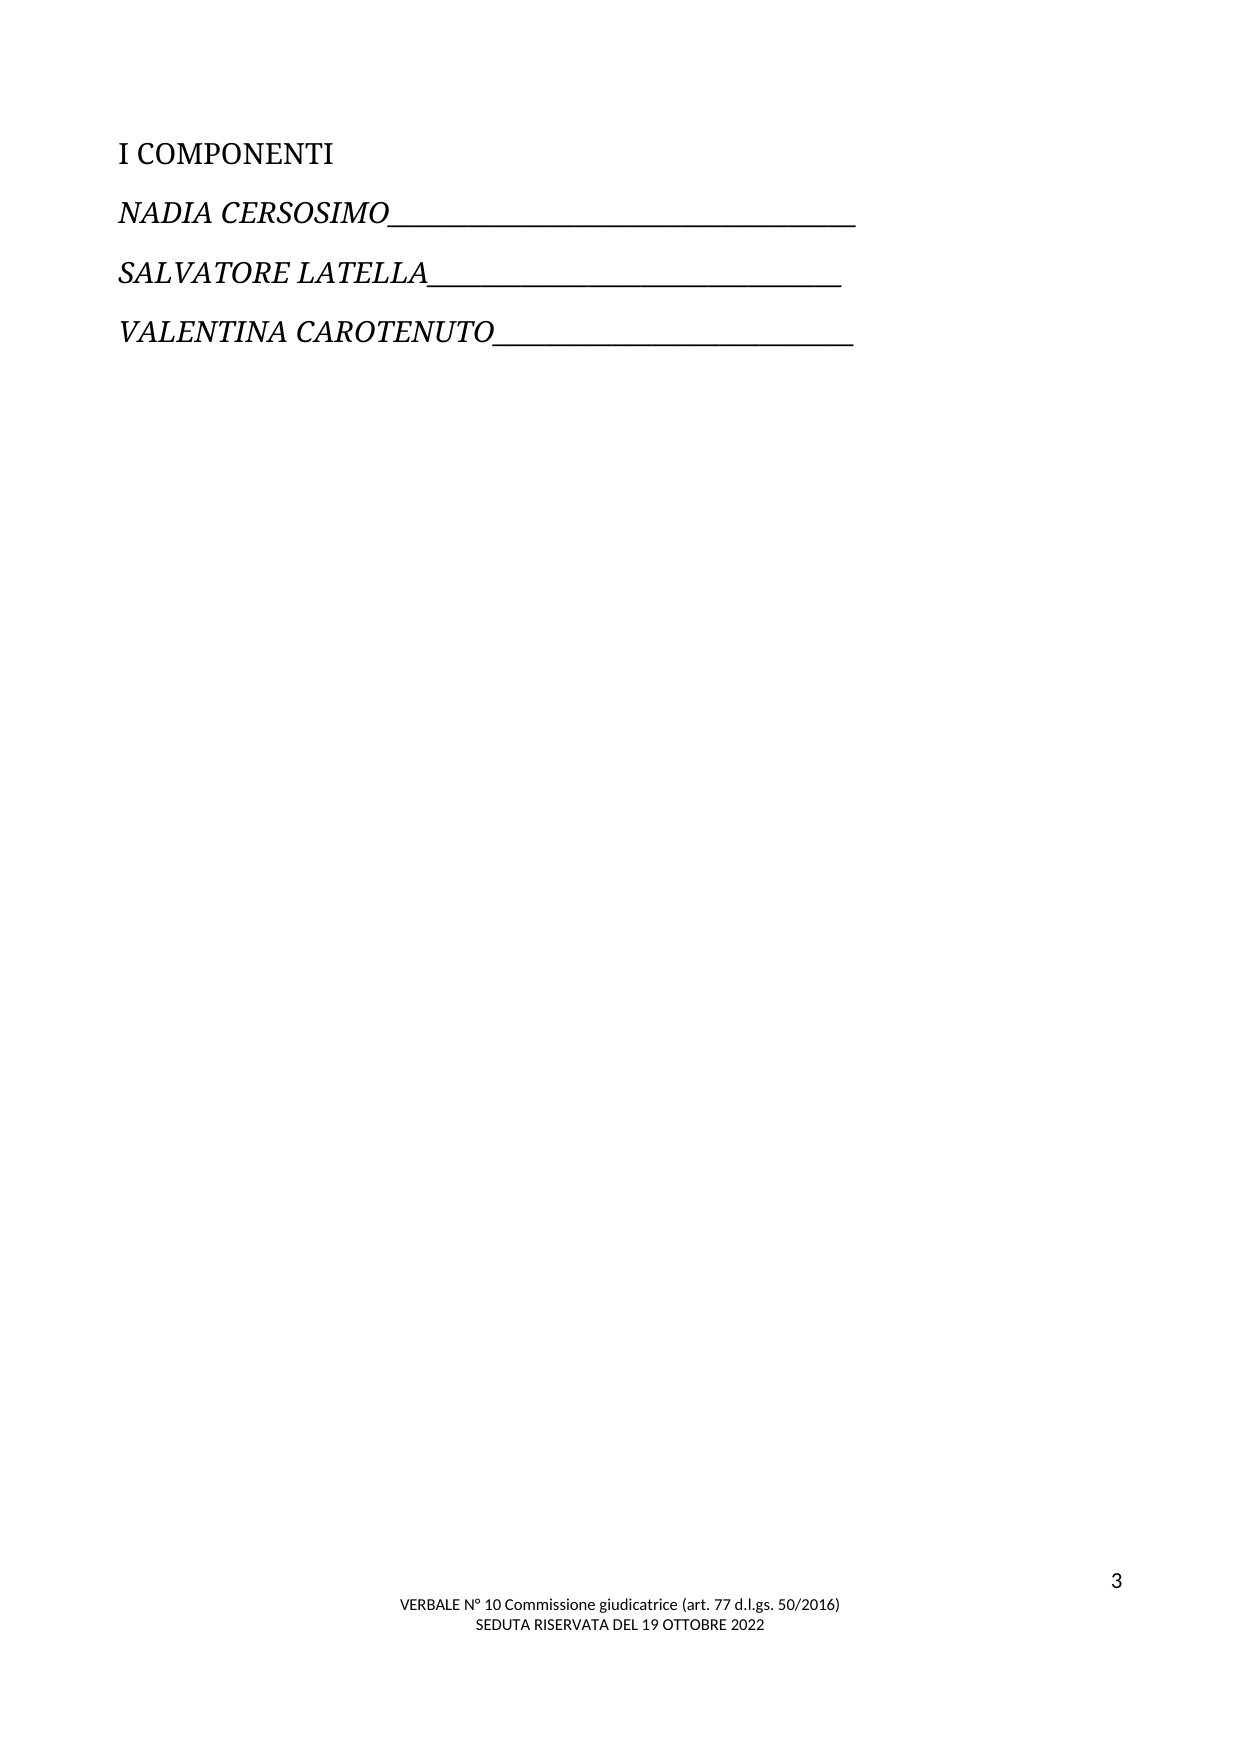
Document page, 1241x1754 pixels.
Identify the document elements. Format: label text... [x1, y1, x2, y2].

text NADIA CERSOSIMO___________________________________ [118, 192, 1122, 232]
text I COMPONENTI [118, 133, 1122, 173]
text SALVATORE LATELLA_______________________________ [118, 252, 1122, 292]
text VALENTINA CAROTENUTO___________________________ [118, 311, 1122, 351]
